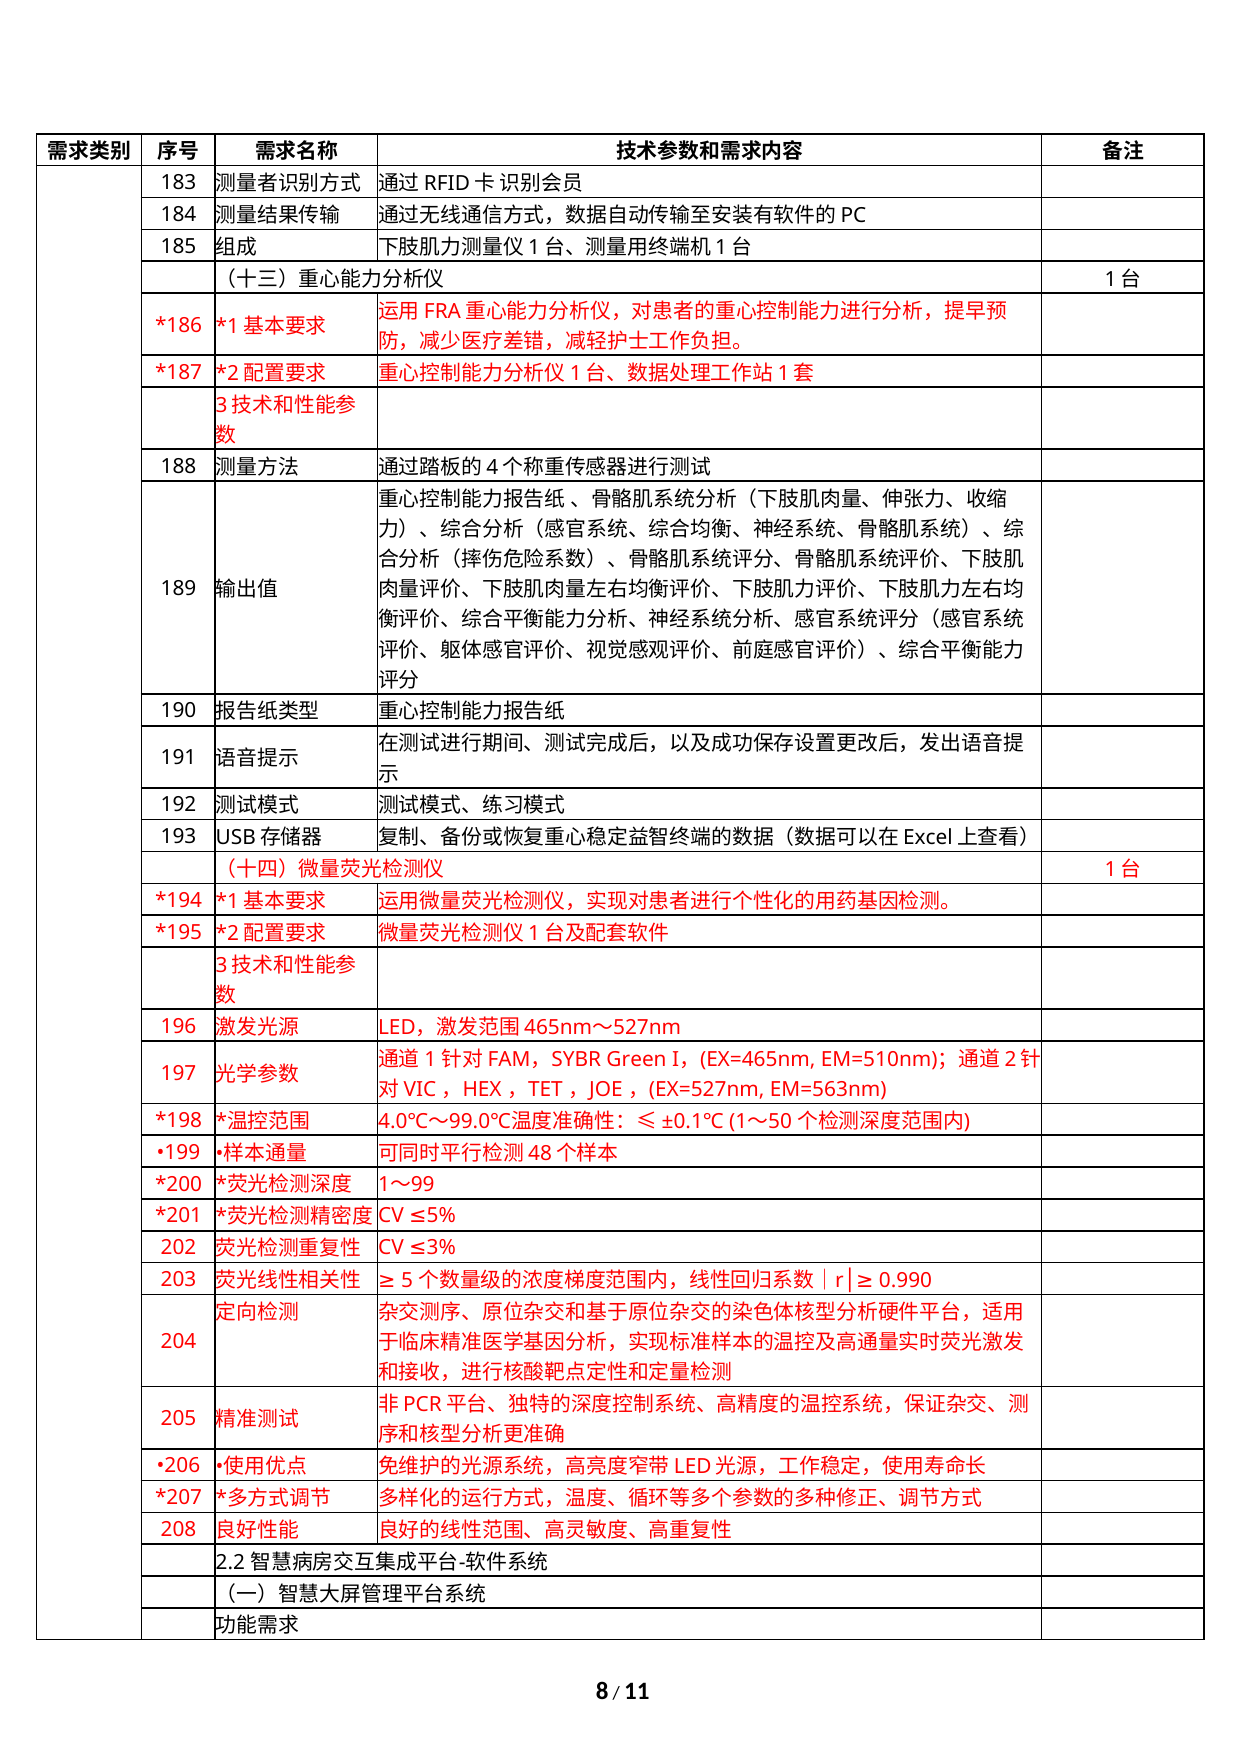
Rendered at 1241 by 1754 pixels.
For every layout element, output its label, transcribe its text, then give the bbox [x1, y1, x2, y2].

table_cell 2.2 智慧病房交互集成平台-软件系统 [216, 1545, 1041, 1575]
table_cell [1042, 1042, 1203, 1102]
table_cell 1～99 [378, 1168, 1041, 1198]
table_cell 复制、备份或恢复重心稳定益智终端的数据（数据可以在Excel上查看） [378, 820, 1041, 851]
table_cell 203 [142, 1263, 214, 1293]
table_cell 192 [142, 789, 214, 819]
table_cell 运用FRA重心能力分析仪，对患者的重心控制能力进行分析，提早预防，减少医疗差错，减轻护士工作负担。 [378, 294, 1041, 354]
table_cell [142, 852, 214, 882]
table_cell [378, 948, 1041, 1008]
table_cell 重心控制能力报告纸 、骨骼肌系统分析（下肢肌肉量、伸张力、收缩力）、综合分析（感官系统、综合均衡、神经系统、骨骼肌系统）、综合分析（摔伤危险系数）、骨骼肌系统评分、骨骼肌系统评价、下肢肌肉量评价、下肢肌肉量左右均衡评价、下肢肌力评价、下肢肌力左右均衡评价、综合平衡能力分析、神经系统分析、感官系统评分（感官系统评价、躯体感官评价、视觉感观评价、前庭感官评价）、综合平衡能力评分 [378, 482, 1041, 693]
table_cell [1042, 1609, 1203, 1639]
table_cell 1台 [1042, 262, 1203, 292]
table_cell 测试模式、练习模式 [378, 789, 1041, 819]
table_cell 184 [142, 198, 214, 228]
table_cell [1042, 820, 1203, 851]
table_cell 下肢肌力测量仪1台、测量用终端机1台 [378, 230, 1041, 260]
table_header 需求名称 [216, 135, 377, 165]
table_cell [1042, 294, 1203, 354]
table_cell 通过踏板的4个称重传感器进行测试 [378, 450, 1041, 480]
table_cell 重心控制能力报告纸 [378, 695, 1041, 725]
table_cell 荧光检测重复性 [216, 1232, 377, 1262]
table_cell 193 [142, 820, 214, 851]
table_cell 3技术和性能参数 [216, 388, 377, 448]
table_cell •206 [142, 1450, 214, 1480]
table_cell *207 [142, 1481, 214, 1512]
table_cell 测试模式 [216, 789, 377, 819]
table_cell *186 [142, 294, 214, 354]
table_cell [1042, 884, 1203, 914]
table_cell 精准测试 [216, 1387, 377, 1448]
table_cell LED，激发范围465nm～527nm [378, 1010, 1041, 1040]
table_cell *荧光检测精密度 [216, 1200, 377, 1230]
table_cell 4.0℃～99.0℃温度准确性：≤ ±0.1℃ (1～50 个检测深度范围内) [378, 1104, 1041, 1134]
table_cell 荧光线性相关性 [216, 1263, 377, 1293]
table_cell *多方式调节 [216, 1481, 377, 1512]
table_cell （十四）微量荧光检测仪 [216, 852, 1041, 882]
table_cell 良好性能 [216, 1513, 377, 1543]
table_cell *195 [142, 916, 214, 946]
table_cell 测量结果传输 [216, 198, 377, 228]
table_cell [142, 388, 214, 448]
table_cell 免维护的光源系统，高亮度窄带LED光源，工作稳定，使用寿命长 [378, 1450, 1041, 1480]
table_header 序号 [142, 135, 214, 165]
table_cell 可同时平行检测48个样本 [378, 1136, 1041, 1166]
table_cell 运用微量荧光检测仪，实现对患者进行个性化的用药基因检测。 [378, 884, 1041, 914]
table_cell [1042, 1168, 1203, 1198]
table_cell [1042, 1136, 1203, 1166]
table_cell [1042, 727, 1203, 787]
table_cell 196 [142, 1010, 214, 1040]
table_cell 在测试进行期间、测试完成后，以及成功保存设置更改后，发出语音提示 [378, 727, 1041, 787]
table_cell •199 [142, 1136, 214, 1166]
table_cell *194 [142, 884, 214, 914]
table_cell 3技术和性能参数 [216, 948, 377, 1008]
table_cell CV ≤3% [378, 1232, 1041, 1262]
table_cell •样本通量 [216, 1136, 377, 1166]
table_cell [1042, 1387, 1203, 1448]
table_cell 测量方法 [216, 450, 377, 480]
table_cell 输出值 [216, 482, 377, 693]
table_cell 183 [142, 166, 214, 197]
table_cell 多样化的运行方式，温度、循环等多个参数的多种修正、调节方式 [378, 1481, 1041, 1512]
table_cell *2配置要求 [216, 916, 377, 946]
table_cell *187 [142, 356, 214, 386]
table_cell [1042, 948, 1203, 1008]
table_cell 1台 [1042, 852, 1203, 882]
table_cell 重心控制能力分析仪1台、数据处理工作站1套 [378, 356, 1041, 386]
table_cell [142, 262, 214, 292]
table_cell *2配置要求 [216, 356, 377, 386]
table_cell 组成 [216, 230, 377, 260]
table_cell [378, 388, 1041, 448]
table_cell 185 [142, 230, 214, 260]
table_cell 微量荧光检测仪1台及配套软件 [378, 916, 1041, 946]
table_cell •使用优点 [216, 1450, 377, 1480]
table_cell [1042, 789, 1203, 819]
table_cell *1基本要求 [216, 294, 377, 354]
table_cell [142, 948, 214, 1008]
table_cell [1042, 356, 1203, 386]
table_cell [1042, 1010, 1203, 1040]
table_cell 激发光源 [216, 1010, 377, 1040]
table_cell [1042, 1545, 1203, 1575]
table_cell *200 [142, 1168, 214, 1198]
table_cell 定向检测 [216, 1295, 377, 1386]
table_cell 功能需求 [216, 1609, 1041, 1639]
table_cell （十三）重心能力分析仪 [216, 262, 1041, 292]
table_cell [1042, 1481, 1203, 1512]
table_cell [142, 1609, 214, 1639]
table_cell （一）智慧大屏管理平台系统 [216, 1577, 1041, 1607]
table_cell [1042, 1263, 1203, 1293]
table_cell CV ≤5% [378, 1200, 1041, 1230]
table_cell 191 [142, 727, 214, 787]
table_cell 188 [142, 450, 214, 480]
table_cell [1042, 916, 1203, 946]
table_cell *201 [142, 1200, 214, 1230]
table_header 需求类别 [37, 135, 141, 165]
table_cell [1042, 1232, 1203, 1262]
table_cell 204 [142, 1295, 214, 1386]
table_header 技术参数和需求内容 [378, 135, 1041, 165]
table_cell [1042, 695, 1203, 725]
table_cell 报告纸类型 [216, 695, 377, 725]
table_cell [1042, 1513, 1203, 1543]
table_cell [1042, 482, 1203, 693]
table_cell 测量者识别方式 [216, 166, 377, 197]
table_cell 杂交测序、原位杂交和基于原位杂交的染色体核型分析硬件平台，适用于临床精准医学基因分析，实现标准样本的温控及高通量实时荧光激发和接收，进行核酸靶点定性和定量检测 [378, 1295, 1041, 1386]
table_cell 208 [142, 1513, 214, 1543]
table_cell 语音提示 [216, 727, 377, 787]
table_cell 通过RFID卡 识别会员 [378, 166, 1041, 197]
table_cell *198 [142, 1104, 214, 1134]
table_cell 205 [142, 1387, 214, 1448]
table_cell [1042, 166, 1203, 197]
table_cell [1042, 1200, 1203, 1230]
table_cell 良好的线性范围、高灵敏度、高重复性 [378, 1513, 1041, 1543]
table_cell USB存储器 [216, 820, 377, 851]
table_cell 光学参数 [216, 1042, 377, 1102]
table_cell [1042, 1577, 1203, 1607]
table_cell [1042, 450, 1203, 480]
table_cell [1042, 198, 1203, 228]
table_cell 189 [142, 482, 214, 693]
table_cell [1042, 388, 1203, 448]
table_cell *荧光检测深度 [216, 1168, 377, 1198]
table_cell [142, 1545, 214, 1575]
table_cell 197 [142, 1042, 214, 1102]
table_cell *温控范围 [216, 1104, 377, 1134]
table_header 备注 [1042, 135, 1203, 165]
table_cell 202 [142, 1232, 214, 1262]
table_cell 通过无线通信方式，数据自动传输至安装有软件的PC [378, 198, 1041, 228]
table_cell 非PCR平台、独特的深度控制系统、高精度的温控系统，保证杂交、测序和核型分析更准确 [378, 1387, 1041, 1448]
table_cell *1基本要求 [216, 884, 377, 914]
table_cell [1042, 1450, 1203, 1480]
table_cell 190 [142, 695, 214, 725]
table_cell [1042, 1104, 1203, 1134]
table_cell [142, 1577, 214, 1607]
table_cell [1042, 1295, 1203, 1386]
table_cell [1042, 230, 1203, 260]
table_cell 通道 1 针对FAM，SYBR Green I，(EX=465nm, EM=510nm)；通道2针对 VIC ，HEX ，TET ，JOE ，(EX=527nm, EM=563nm) [378, 1042, 1041, 1102]
table_cell ≥ 5 个数量级的浓度梯度范围内，线性回归系数│r│≥ 0.990 [378, 1263, 1041, 1293]
